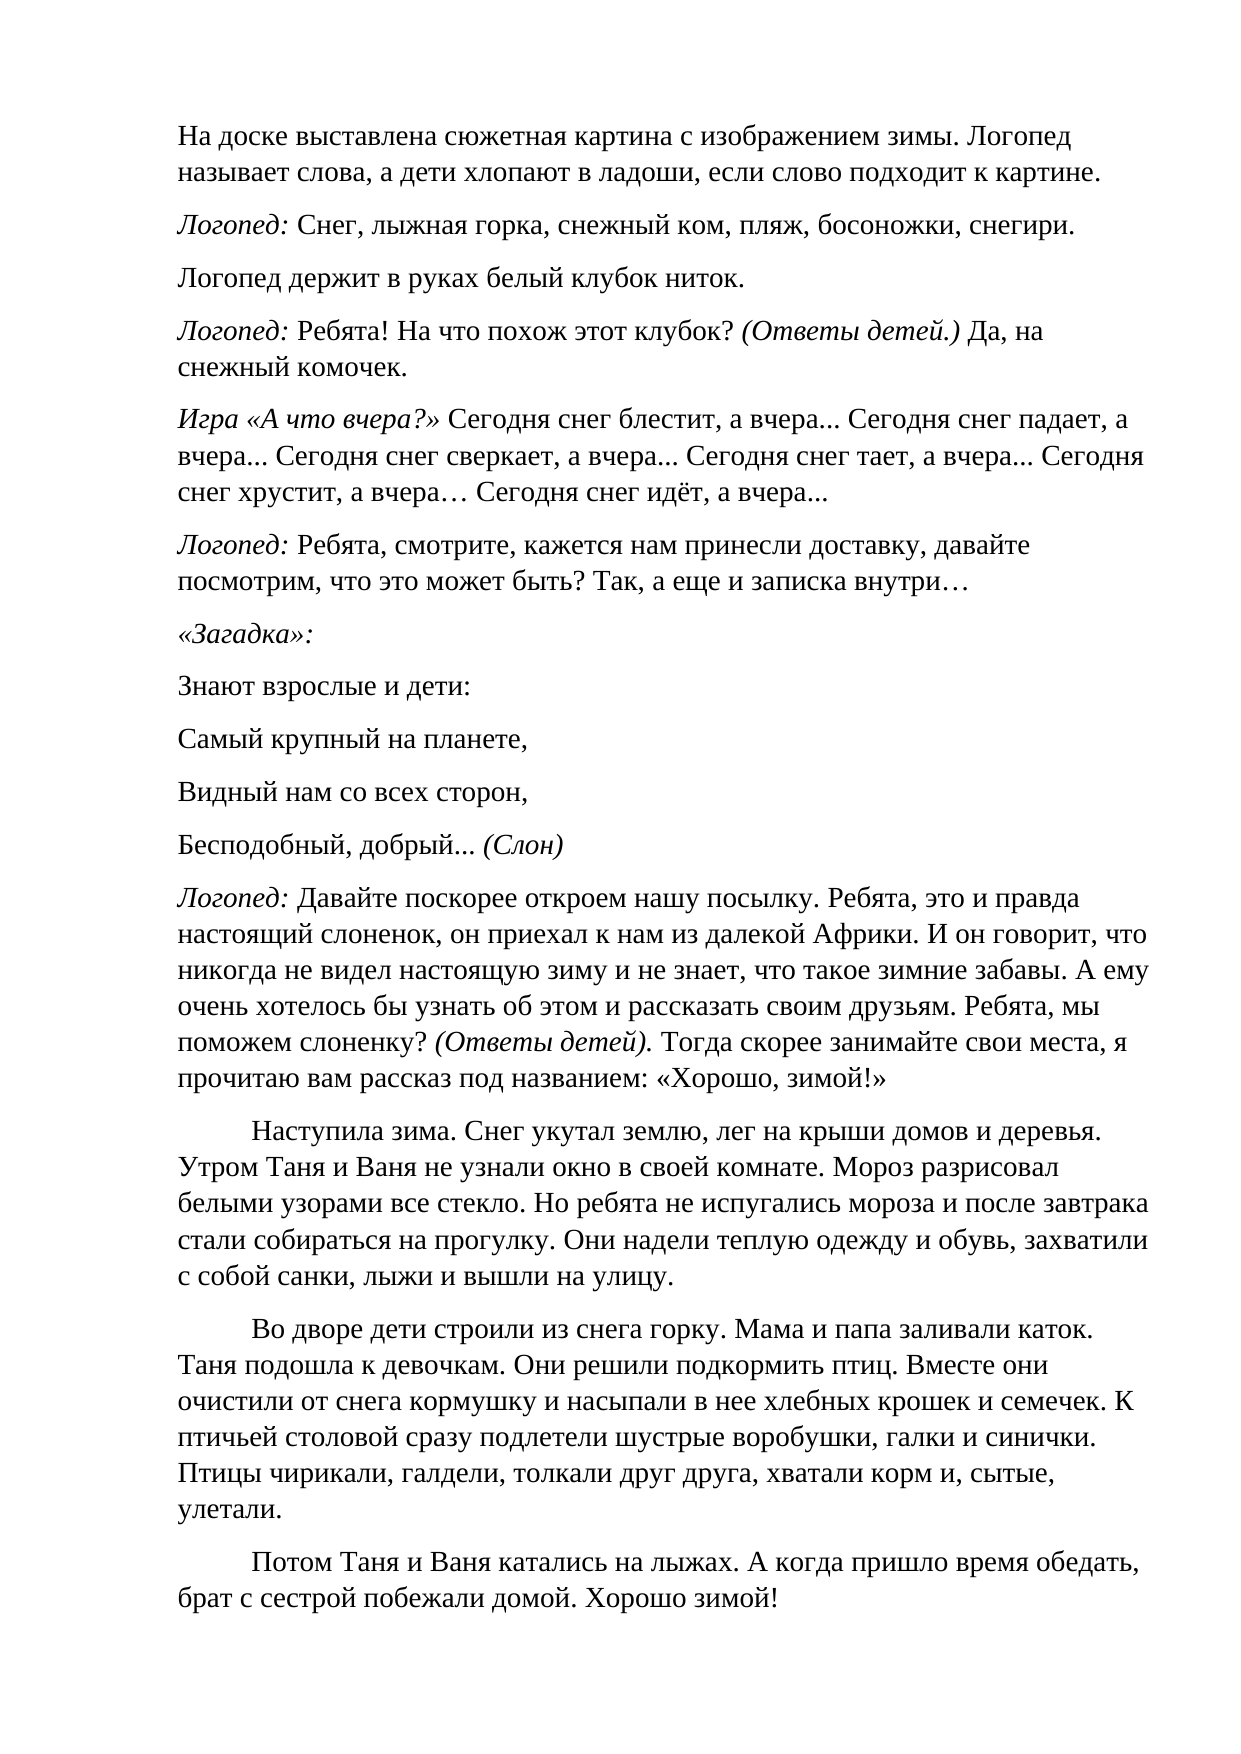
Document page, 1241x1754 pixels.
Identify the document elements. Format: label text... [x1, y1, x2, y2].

text Наступила зима. Снег укутал землю, лег на крыши домов и деревья. Утром Таня и Ваня не узнали окно в своей комнате. Мороз разрисовал белыми узорами все стекло. Но ребята не испугались мороза и после завтрака стали собираться на прогулку. Они надели теплую одежду и обувь, захватили с собой санки, лыжи и вышли на улицу. [177, 1113, 1152, 1291]
text Потом Таня и Ваня катались на лыжах. А когда пришло время обедать, брат с сестрой побежали домой. Хорошо зимой! [177, 1544, 1152, 1614]
text Бесподобный, добрый... (Слон) [177, 827, 1152, 861]
text Самый крупный на планете, [177, 721, 1152, 755]
text Логопед: Ребята, смотрите, кажется нам принесли доставку, давайте посмотрим, что это может быть? Так, а еще и записка внутри… [177, 527, 1152, 596]
text Во дворе дети строили из снега горку. Мама и папа заливали каток. Таня подошла к девочкам. Они решили подкормить птиц. Вместе они очистили от снега кормушку и насыпали в нее хлебных крошек и семечек. К птичьей столовой сразу подлетели шустрые воробушки, галки и синички. Птицы чирикали, галдели, толкали друг друга, хватали корм и, сытые, улетали. [177, 1311, 1152, 1525]
text Логопед: Давайте поскорее откроем нашу посылку. Ребята, это и правда настоящий слоненок, он приехал к нам из далекой Африки. И он говорит, что никогда не видел настоящую зиму и не знает, что такое зимние забавы. А ему очень хотелось бы узнать об этом и рассказать своим друзьям. Ребята, мы поможем слоненку? (Ответы детей). Тогда скорее занимайте свои места, я прочитаю вам рассказ под названием: «Хорошо, зимой!» [177, 880, 1152, 1094]
text Игра «А что вчера?» Сегодня снег блестит, а вчера... Сегодня снег падает, а вчера... Сегодня снег сверкает, а вчера... Сегодня снег тает, а вчера... Сегодня снег хрустит, а вчера… Сегодня снег идёт, а вчера... [177, 402, 1152, 507]
text «Загадка»: [177, 616, 1152, 649]
text На доске выставлена сюжетная картина с изображением зимы. Логопед называет слова, а дети хлопают в ладоши, если слово подходит к картине. [177, 118, 1152, 188]
text Логопед: Ребята! На что похож этот клубок? (Ответы детей.) Да, на снежный комочек. [177, 313, 1152, 382]
text Видный нам со всех сторон, [177, 774, 1152, 808]
text Логопед держит в руках белый клубок ниток. [177, 260, 1152, 293]
text Знают взрослые и дети: [177, 668, 1152, 702]
text Логопед: Снег, лыжная горка, снежный ком, пляж, босоножки, снегири. [177, 207, 1152, 241]
